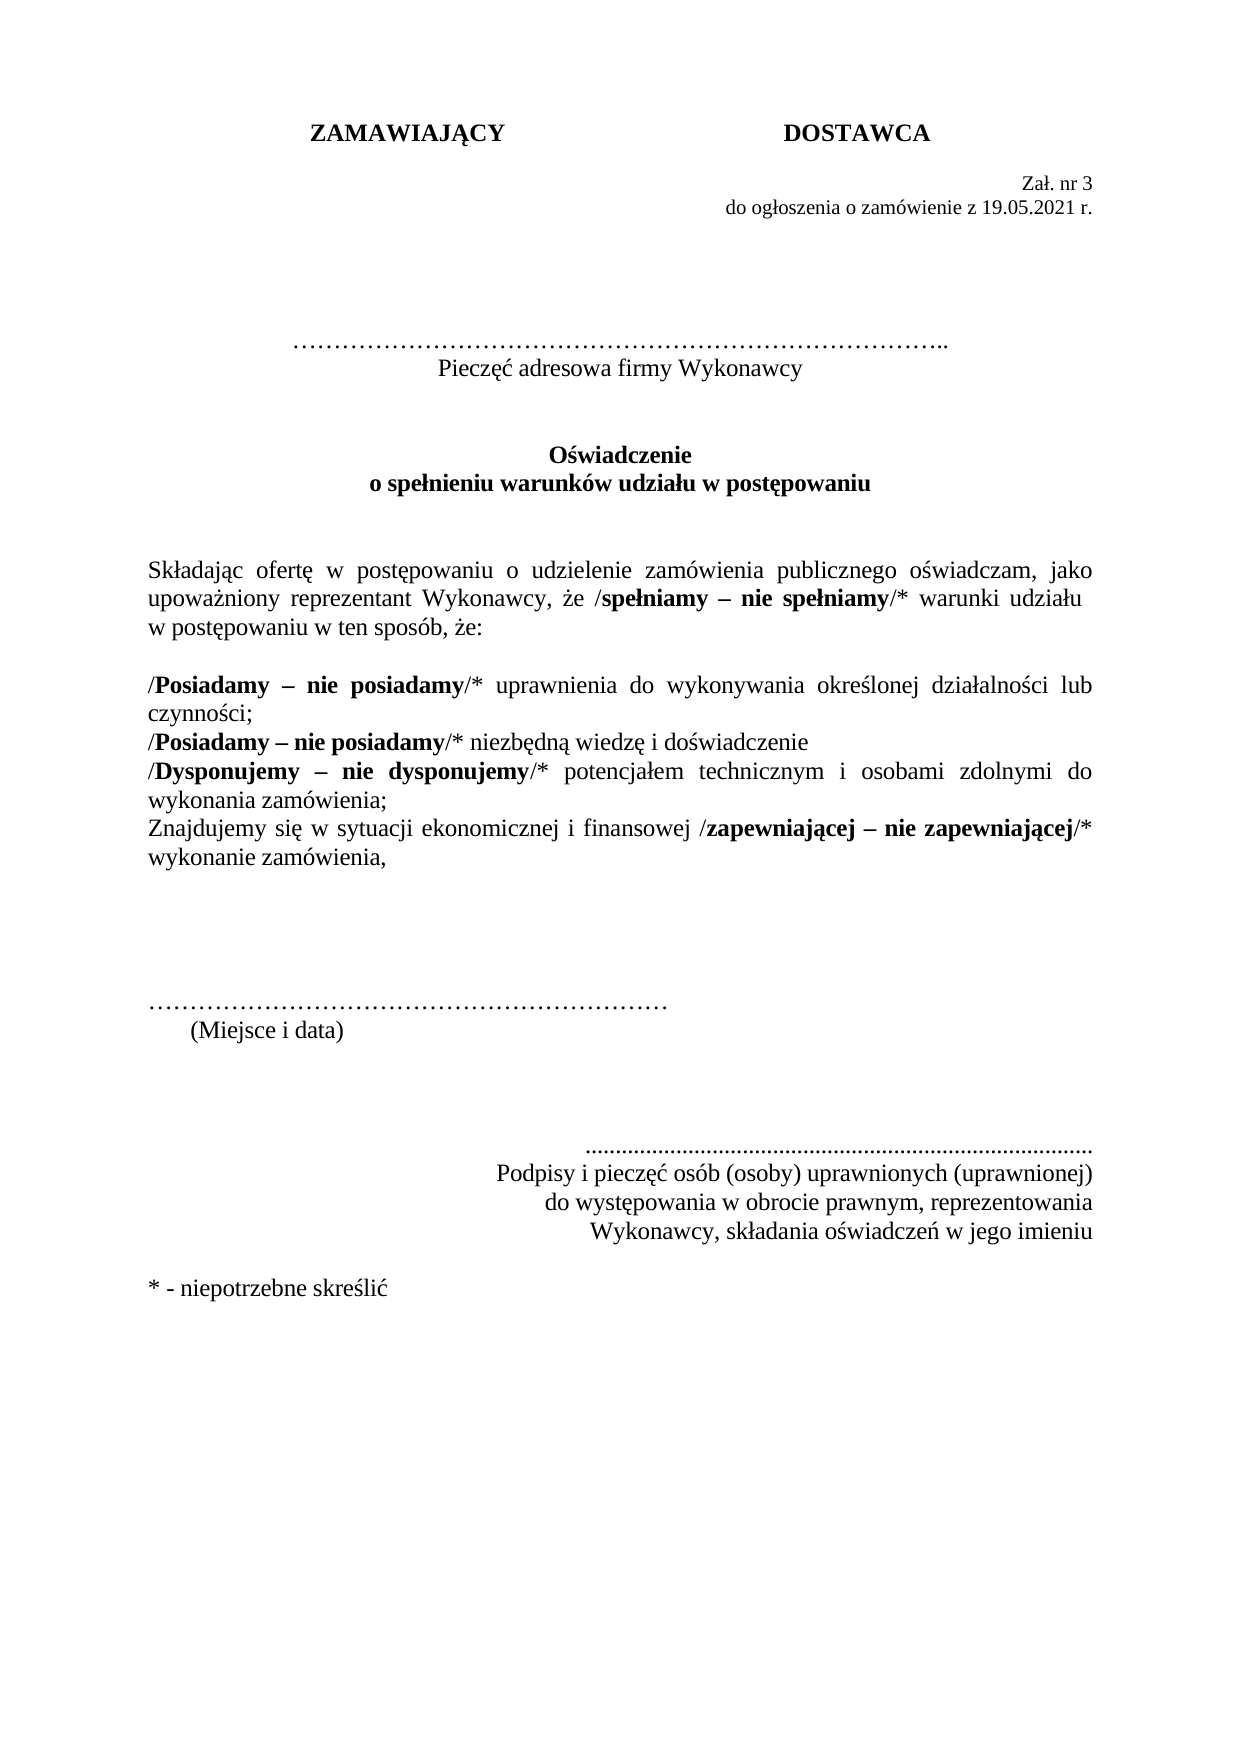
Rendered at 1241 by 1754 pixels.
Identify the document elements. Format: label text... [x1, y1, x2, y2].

text Znajdujemy się w sytuacji ekonomicznej i finansowej /zapewniającej – nie zapewniającej/* wykonanie zamówienia, [148, 813, 1093, 871]
text do ogłoszenia o zamówienie z 19.05.2021 r. [221, 195, 1093, 219]
text /Posiadamy – nie posiadamy/* uprawnienia do wykonywania określonej działalności lub czynności; [148, 670, 1093, 727]
text ……………………………………………………… [148, 986, 1093, 1015]
text do występowania w obrocie prawnym, reprezentowania [148, 1187, 1093, 1216]
text o spełnieniu warunków udziału w postępowaniu [148, 468, 1093, 497]
text * - niepotrzebne skreślić [148, 1273, 1093, 1302]
text /Dysponujemy – nie dysponujemy/* potencjałem technicznym i osobami zdolnymi do wykonania zamówienia; [148, 756, 1093, 813]
text …………………………………………………………………….. [148, 325, 1093, 353]
text Oświadczenie [148, 440, 1093, 468]
text ZAMAWIAJĄCY DOSTAWCA [148, 118, 1093, 147]
text Podpisy i pieczęć osób (osoby) uprawnionych (uprawnionej) [148, 1158, 1093, 1187]
text Wykonawcy, składania oświadczeń w jego imieniu [148, 1216, 1093, 1245]
text .................................................................................... [148, 1130, 1093, 1158]
text Składając ofertę w postępowaniu o udzielenie zamówienia publicznego oświadczam, jako upoważniony reprezentant Wykonawcy, że /spełniamy – nie spełniamy/* warunki udziału w postępowaniu w ten sposób, że: [148, 555, 1093, 641]
text /Posiadamy – nie posiadamy/* niezbędną wiedzę i doświadczenie [148, 727, 1093, 756]
text (Miejsce i data) [148, 1015, 1093, 1043]
text Pieczęć adresowa firmy Wykonawcy [148, 353, 1093, 382]
text Zał. nr 3 [959, 171, 1093, 195]
